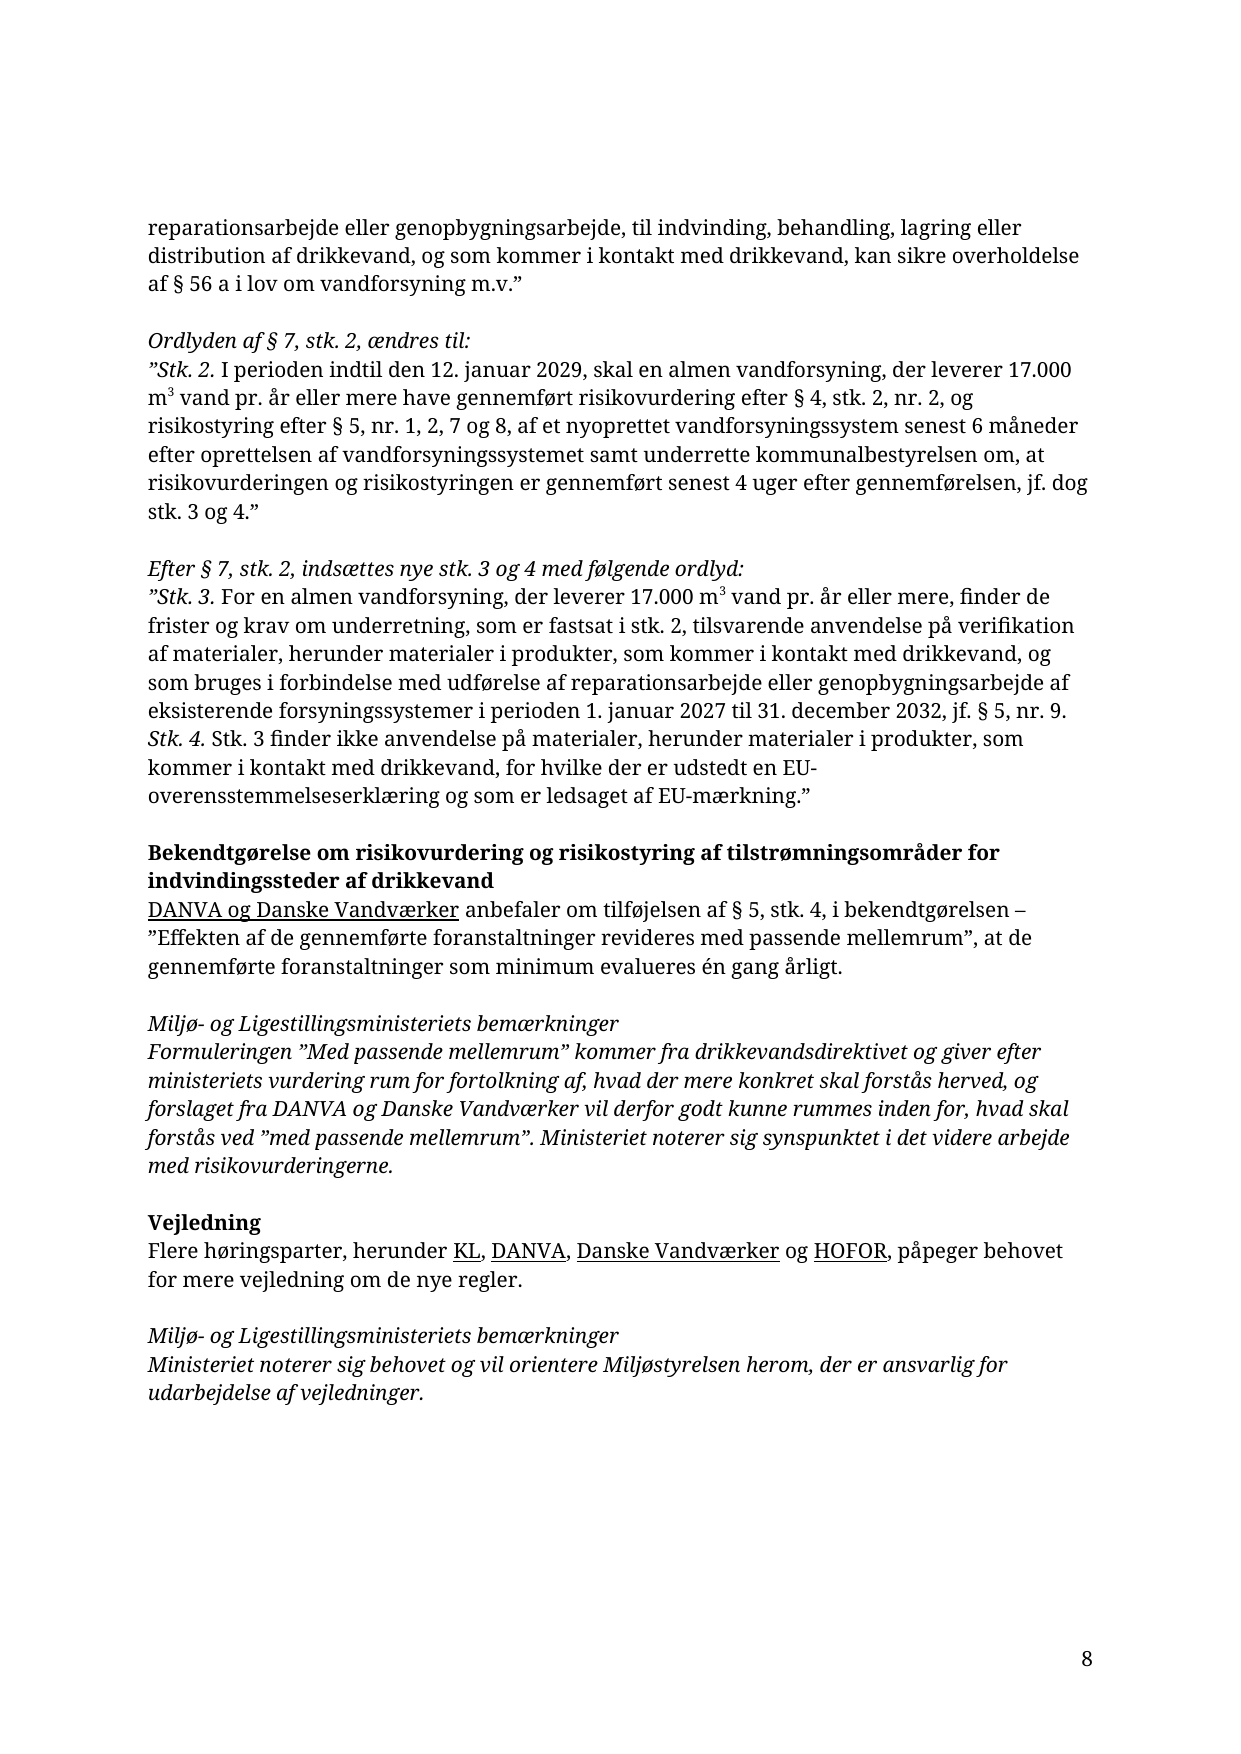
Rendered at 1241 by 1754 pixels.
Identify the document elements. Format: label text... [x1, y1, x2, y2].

text Ordlyden af § 7, stk. 2, ændres til: [148, 326, 1092, 355]
text DANVA og Danske Vandværker anbefaler om tilføjelsen af § 5, stk. 4, i bekendtgørelsen – ”Effekten af de gennemførte foranstaltninger revideres med passende mellemrum”, at de gennemførte foranstaltninger som minimum evalueres én gang årligt. [148, 895, 1092, 980]
text Miljø- og Ligestillingsministeriets bemærkninger [148, 1009, 1092, 1037]
text Miljø- og Ligestillingsministeriets bemærkninger [148, 1322, 1092, 1350]
text Ministeriet noterer sig behovet og vil orientere Miljøstyrelsen herom, der er ansvarlig for udarbejdelse af vejledninger. [148, 1350, 1092, 1407]
text Stk. 4. Stk. 3 finder ikke anvendelse på materialer, herunder materialer i produkter, som kommer i kontakt med drikkevand, for hvilke der er udstedt en EU-overensstemmelseserklæring og som er ledsaget af EU-mærkning.” [148, 724, 1092, 810]
text ”Stk. 2. I perioden indtil den 12. januar 2029, skal en almen vandforsyning, der leverer 17.000 m3 vand pr. år eller mere have gennemført risikovurdering efter § 4, stk. 2, nr. 2, og risikostyring efter § 5, nr. 1, 2, 7 og 8, af et nyoprettet vandforsyningssystem senest 6 måneder efter oprettelsen af vandforsyningssystemet samt underrette kommunalbestyrelsen om, at risikovurderingen og risikostyringen er gennemført senest 4 uger efter gennemførelsen, jf. dog stk. 3 og 4.” [148, 355, 1092, 525]
text Flere høringsparter, herunder KL, DANVA, Danske Vandværker og HOFOR, påpeger behovet for mere vejledning om de nye regler. [148, 1236, 1092, 1293]
text Bekendtgørelse om risikovurdering og risikostyring af tilstrømningsområder for indvindingssteder af drikkevand [148, 838, 1092, 895]
text Efter § 7, stk. 2, indsættes nye stk. 3 og 4 med følgende ordlyd: [148, 554, 1092, 582]
text Formuleringen ”Med passende mellemrum” kommer fra drikkevandsdirektivet og giver efter ministeriets vurdering rum for fortolkning af, hvad der mere konkret skal forstås herved, og forslaget fra DANVA og Danske Vandværker vil derfor godt kunne rummes inden for, hvad skal forstås ved ”med passende mellemrum”. Ministeriet noterer sig synspunktet i det videre arbejde med risikovurderingerne. [148, 1037, 1092, 1179]
text Vejledning [148, 1208, 1092, 1236]
text ”Stk. 3. For en almen vandforsyning, der leverer 17.000 m3 vand pr. år eller mere, finder de frister og krav om underretning, som er fastsat i stk. 2, tilsvarende anvendelse på verifikation af materialer, herunder materialer i produkter, som kommer i kontakt med drikkevand, og som bruges i forbindelse med udførelse af reparationsarbejde eller genopbygningsarbejde af eksisterende forsyningssystemer i perioden 1. januar 2027 til 31. december 2032, jf. § 5, nr. 9. [148, 582, 1092, 724]
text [148, 213, 1092, 298]
